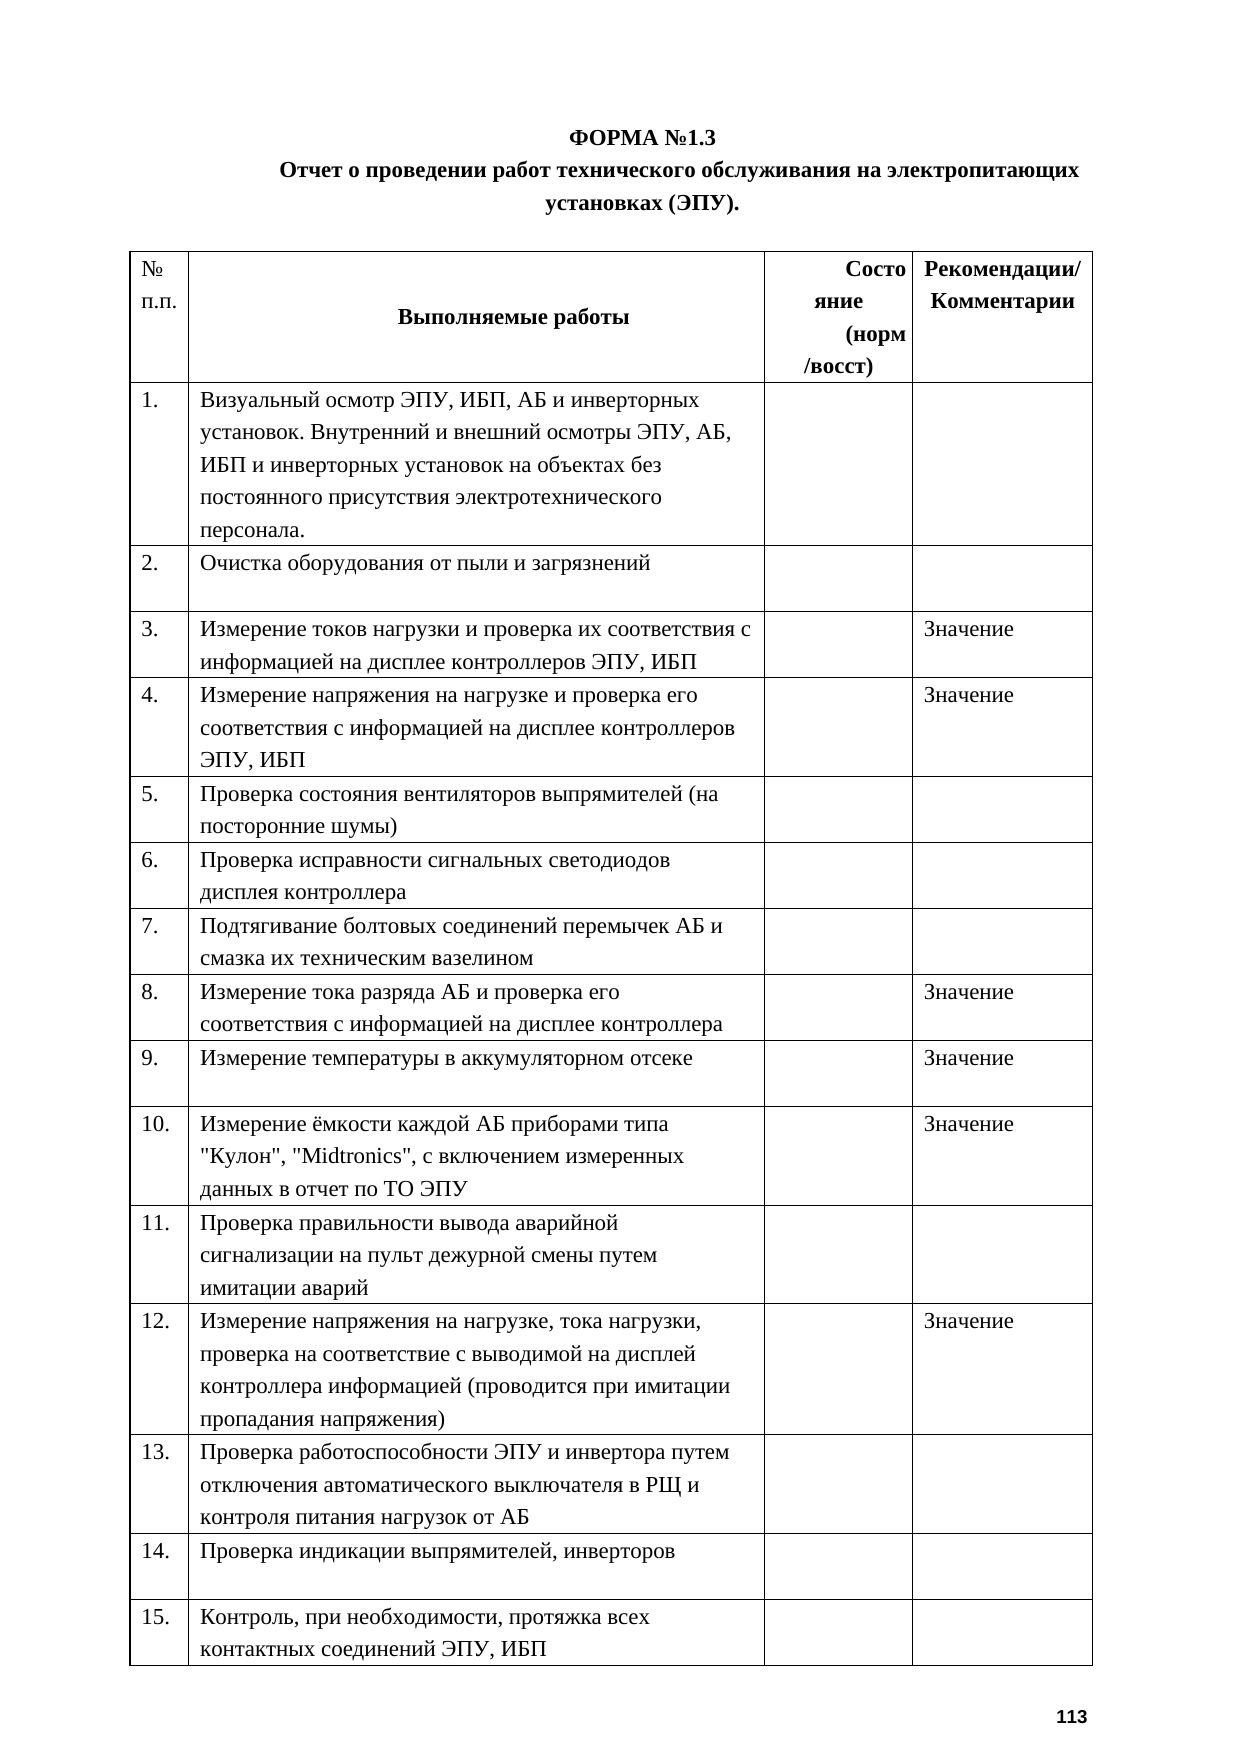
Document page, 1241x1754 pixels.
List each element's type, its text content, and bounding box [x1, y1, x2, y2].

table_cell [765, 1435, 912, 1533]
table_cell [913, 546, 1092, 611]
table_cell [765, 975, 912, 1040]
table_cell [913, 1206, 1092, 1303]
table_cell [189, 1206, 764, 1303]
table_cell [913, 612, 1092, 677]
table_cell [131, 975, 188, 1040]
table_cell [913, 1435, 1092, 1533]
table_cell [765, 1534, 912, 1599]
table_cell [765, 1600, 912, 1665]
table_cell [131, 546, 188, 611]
text ФОРМА №1.3 [148, 121, 1137, 153]
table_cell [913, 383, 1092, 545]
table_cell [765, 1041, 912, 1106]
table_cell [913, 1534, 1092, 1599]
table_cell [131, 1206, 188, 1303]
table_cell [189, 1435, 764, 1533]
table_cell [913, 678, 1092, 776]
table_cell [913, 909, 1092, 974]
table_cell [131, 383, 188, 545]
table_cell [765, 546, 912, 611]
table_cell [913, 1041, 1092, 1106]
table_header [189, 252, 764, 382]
text Отчет о проведении работ технического обслуживания на электропитающих установках (ЭПУ). [148, 153, 1137, 218]
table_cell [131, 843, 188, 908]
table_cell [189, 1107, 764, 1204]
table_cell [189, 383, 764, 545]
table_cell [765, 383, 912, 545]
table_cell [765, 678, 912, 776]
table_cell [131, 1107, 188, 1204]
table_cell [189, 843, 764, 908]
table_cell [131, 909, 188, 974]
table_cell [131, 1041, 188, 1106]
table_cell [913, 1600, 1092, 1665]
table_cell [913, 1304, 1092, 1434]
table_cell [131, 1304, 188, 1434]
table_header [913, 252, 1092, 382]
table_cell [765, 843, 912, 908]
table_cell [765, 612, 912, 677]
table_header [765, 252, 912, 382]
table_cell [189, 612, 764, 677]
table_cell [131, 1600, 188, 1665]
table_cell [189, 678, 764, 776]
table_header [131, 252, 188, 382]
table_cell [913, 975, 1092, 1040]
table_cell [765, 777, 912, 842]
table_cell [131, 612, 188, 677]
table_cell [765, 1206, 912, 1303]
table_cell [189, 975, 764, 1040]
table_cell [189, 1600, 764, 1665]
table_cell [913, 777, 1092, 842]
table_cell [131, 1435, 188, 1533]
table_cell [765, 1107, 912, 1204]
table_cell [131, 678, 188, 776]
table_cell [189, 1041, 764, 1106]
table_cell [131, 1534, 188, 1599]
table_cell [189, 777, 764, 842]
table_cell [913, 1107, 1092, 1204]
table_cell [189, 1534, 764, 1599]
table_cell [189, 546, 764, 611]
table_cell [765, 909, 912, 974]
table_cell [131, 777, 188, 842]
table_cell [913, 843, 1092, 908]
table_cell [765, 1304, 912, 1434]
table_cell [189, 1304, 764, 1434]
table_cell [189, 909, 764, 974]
